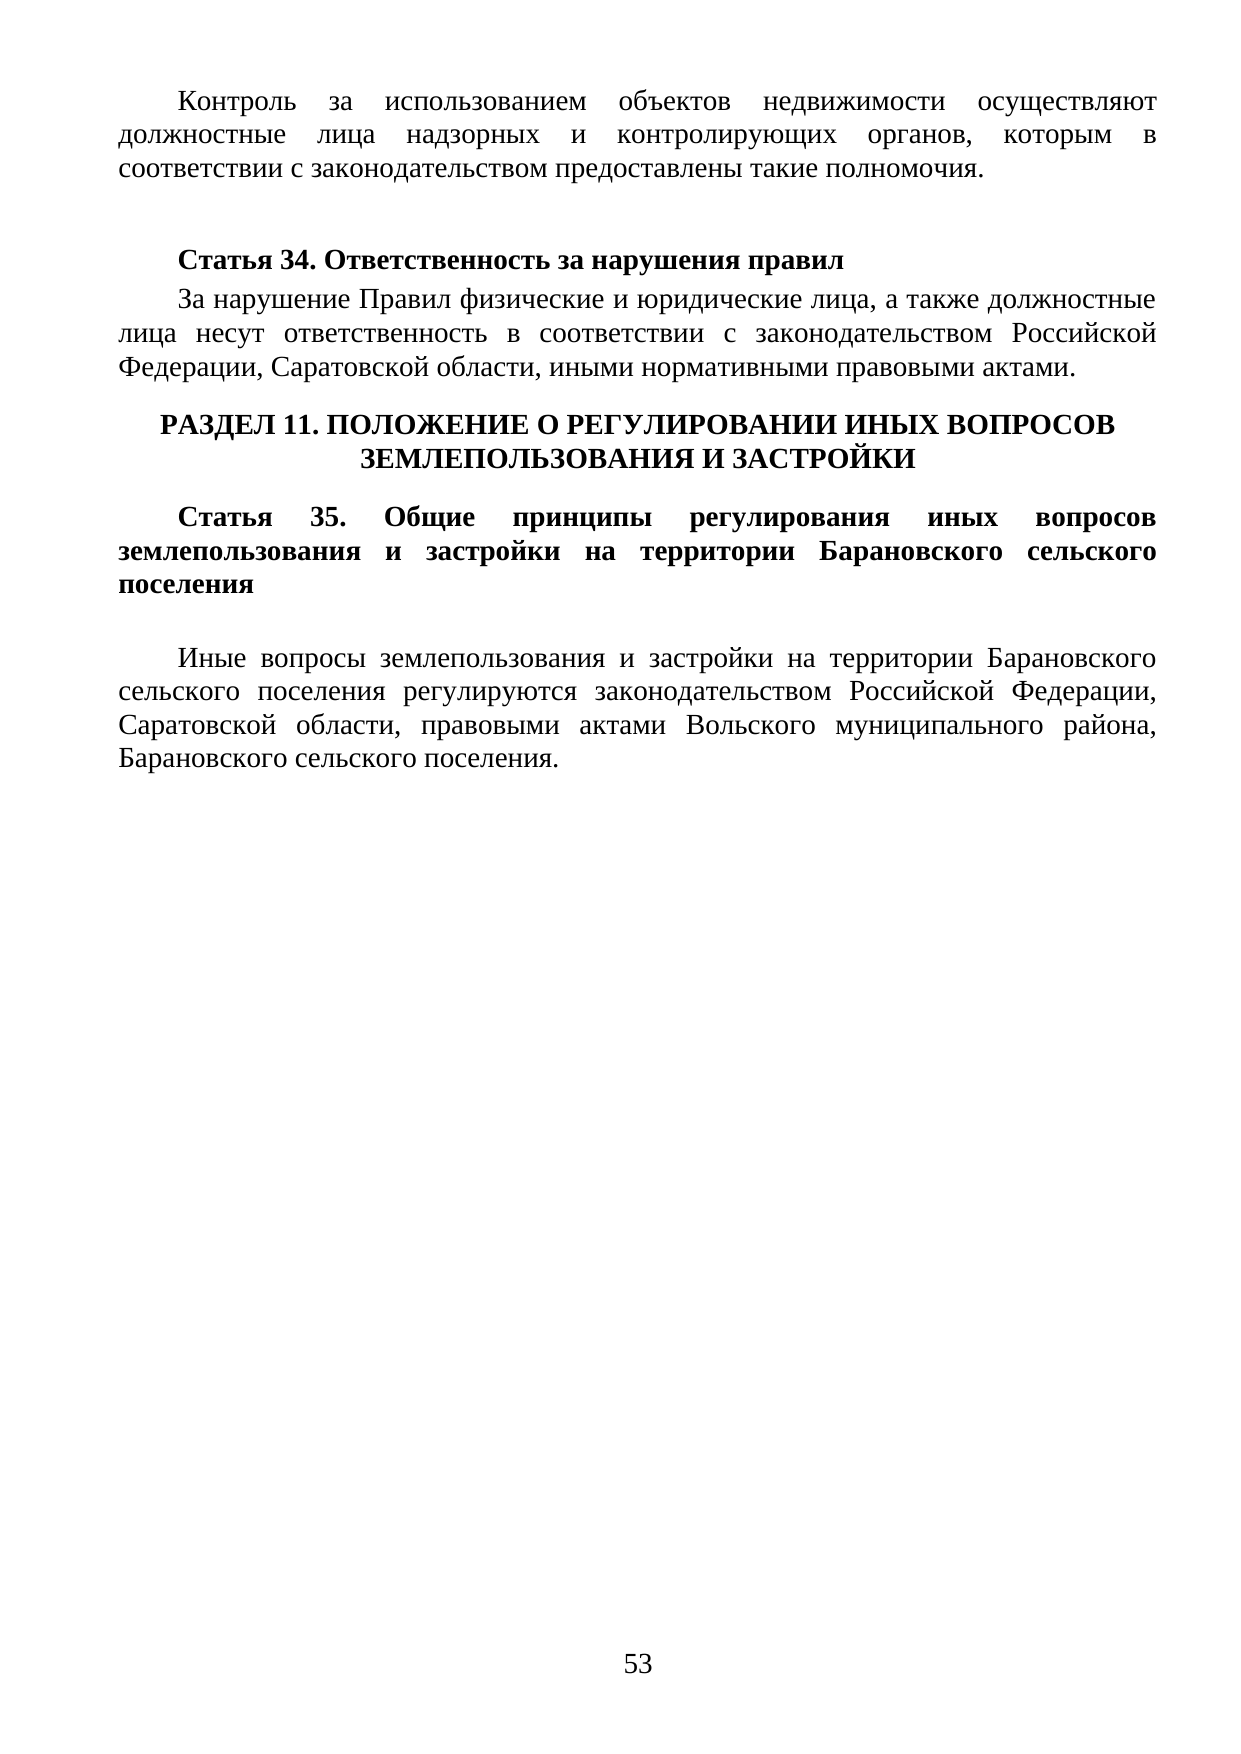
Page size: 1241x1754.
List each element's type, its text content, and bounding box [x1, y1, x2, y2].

subtitle Статья 34. Ответственность за нарушения правил [118, 242, 1157, 275]
subtitle Статья 35. Общие принципы регулирования иных вопросов землепользования и застройки на территории Барановского сельского поселения [118, 499, 1157, 600]
subtitle РАЗДЕЛ 11. ПОЛОЖЕНИЕ О РЕГУЛИРОВАНИИ ИНЫХ ВОПРОСОВ ЗЕМЛЕПОЛЬЗОВАНИЯ И ЗАСТРОЙКИ [118, 407, 1157, 474]
text Контроль за использованием объектов недвижимости осуществляют должностные лица надзорных и контролирующих органов, которым в соответствии с законодательством предоставлены такие полномочия. [118, 83, 1157, 183]
text Иные вопросы землепользования и застройки на территории Барановского сельского поселения регулируются законодательством Российской Федерации, Саратовской области, правовыми актами Вольского муниципального района, Барановского сельского поселения. [118, 640, 1157, 774]
text За нарушение Правил физические и юридические лица, а также должностные лица несут ответственность в соответствии с законодательством Российской Федерации, Саратовской области, иными нормативными правовыми актами. [118, 282, 1157, 382]
